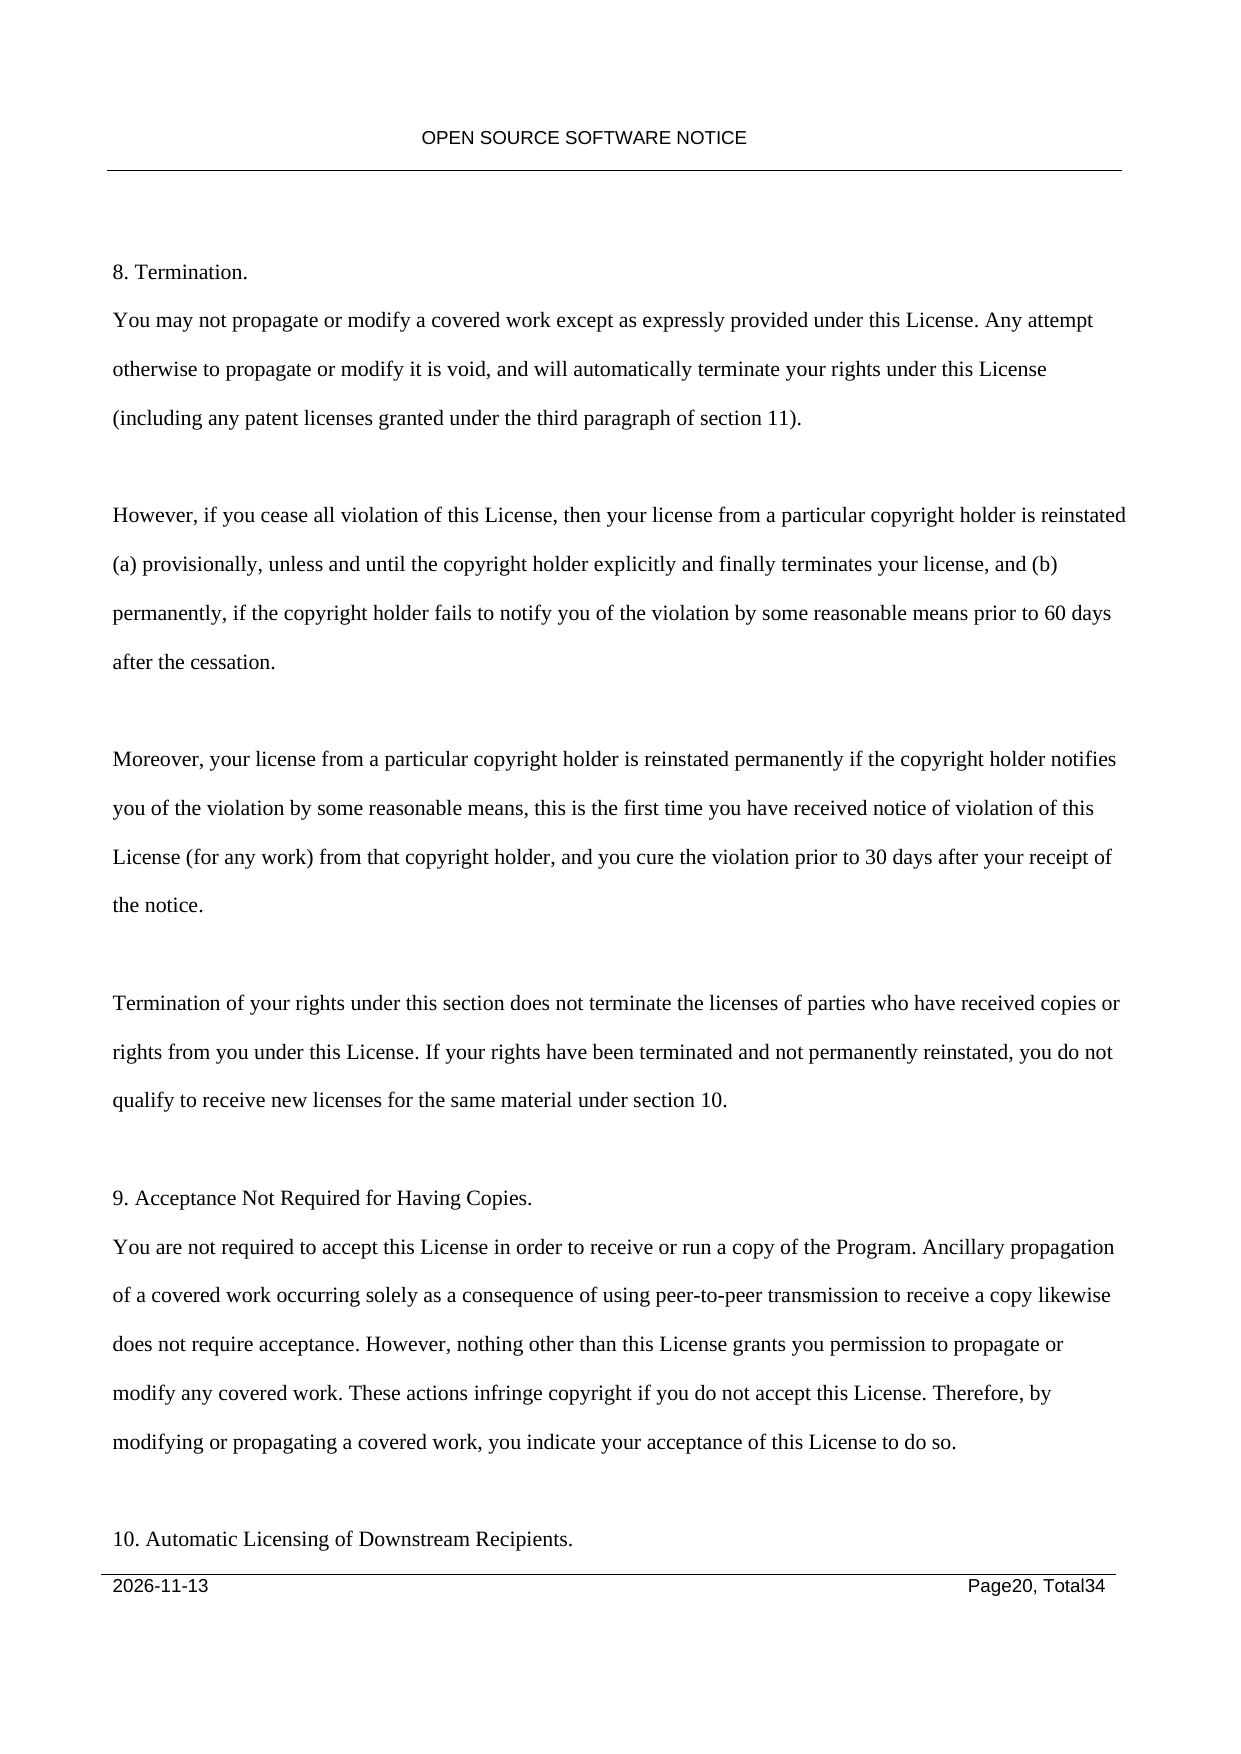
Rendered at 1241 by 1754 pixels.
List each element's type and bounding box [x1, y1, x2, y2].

text [112, 206, 1128, 1555]
